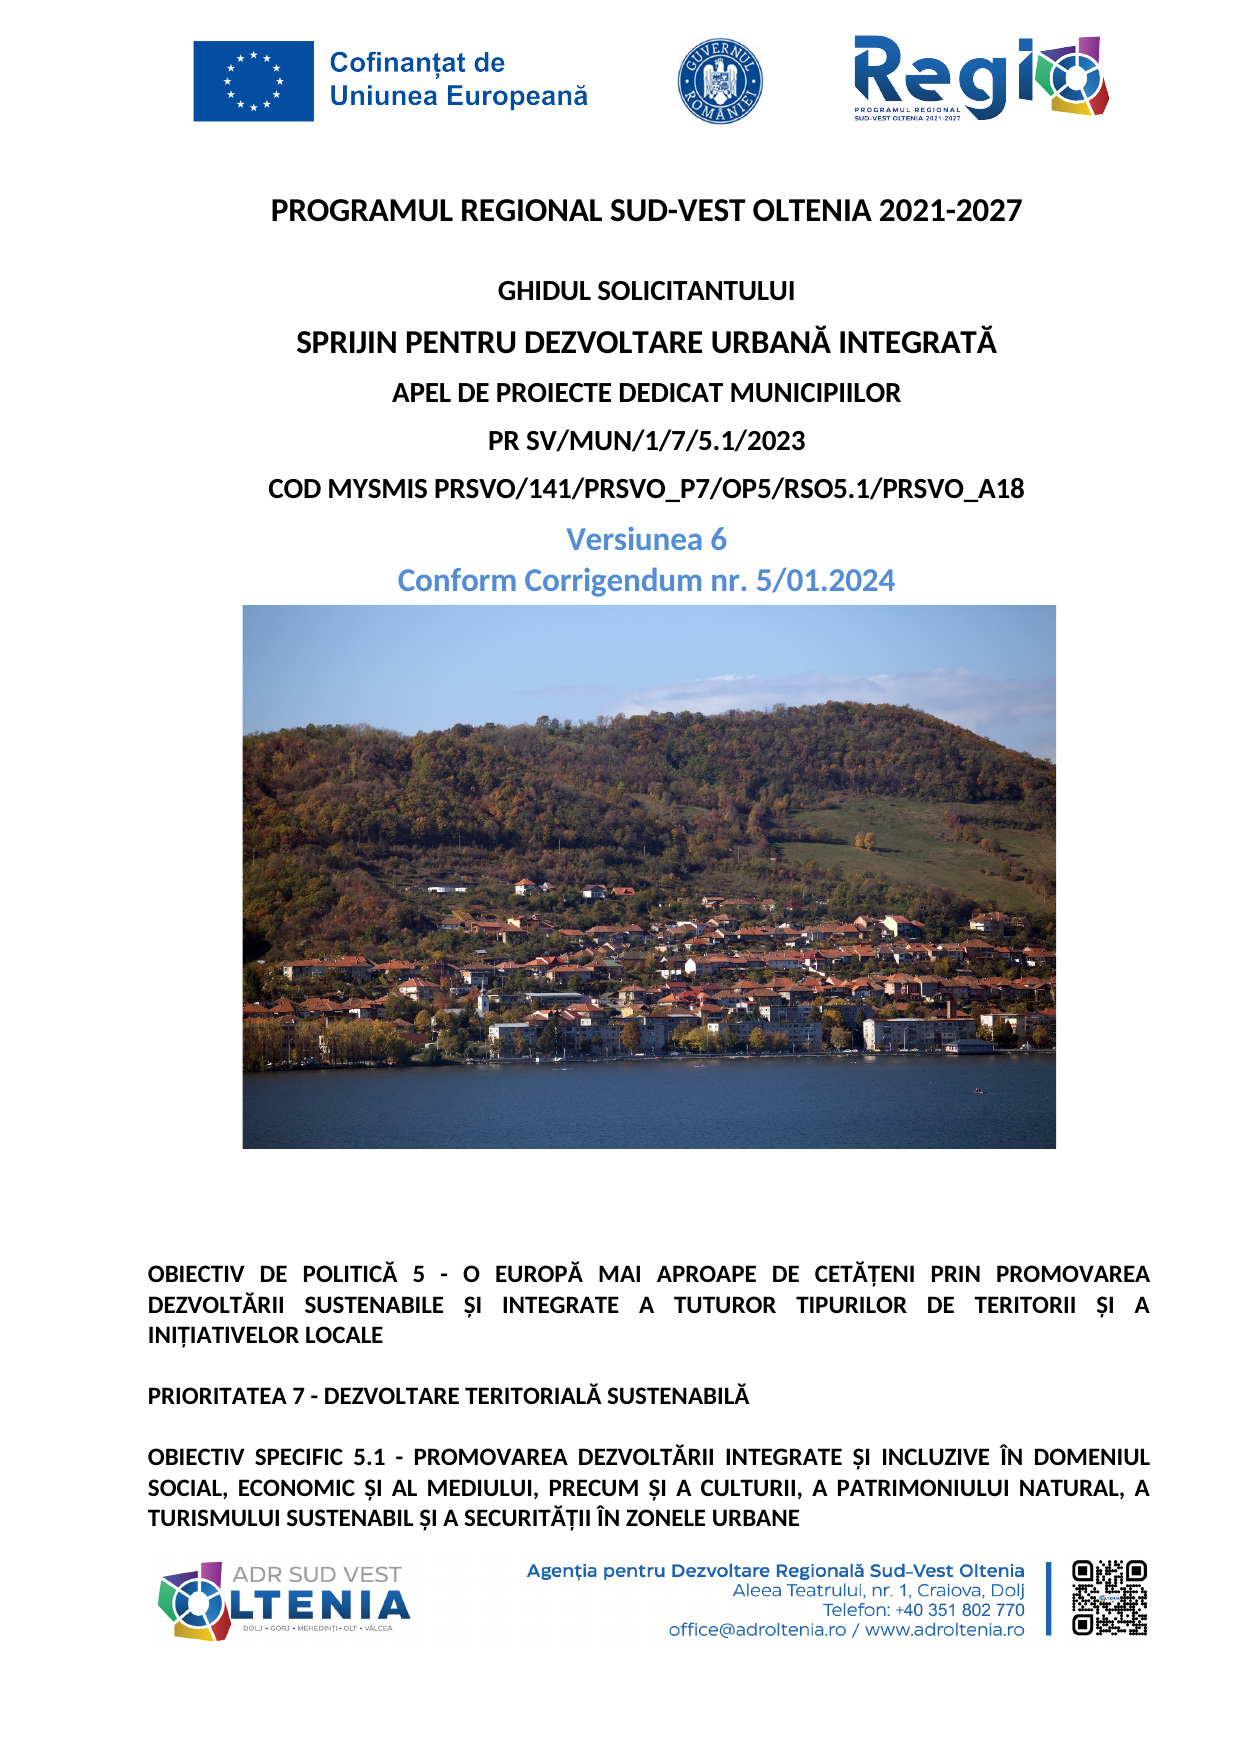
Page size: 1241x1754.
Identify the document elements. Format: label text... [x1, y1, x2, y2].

text OBIECTIV DE POLITICĂ 5 - O EUROPĂ MAI APROAPE DE CETĂȚENI PRIN PROMOVAREA DEZVOLTĂRII SUSTENABILE ȘI INTEGRATE A TUTUROR TIPURILOR DE TERITORII ȘI A INIȚIATIVELOR LOCALE [148, 1258, 1152, 1350]
text SPRIJIN PENTRU DEZVOLTARE URBANĂ INTEGRATĂ [148, 321, 1146, 361]
picture [674, 36, 768, 126]
text Versiunea 6 [148, 518, 1146, 559]
text PRIORITATEA 7 - DEZVOLTARE TERITORIALĂ SUSTENABILĂ [148, 1380, 1152, 1411]
text APEL DE PROIECTE DEDICAT MUNICIPIILOR [148, 374, 1146, 409]
text GHIDUL SOLICITANTULUI [148, 272, 1146, 308]
picture [242, 605, 1057, 1149]
text PR SV/MUN/1/7/5.1/2023 [148, 422, 1146, 458]
text OBIECTIV SPECIFIC 5.1 - PROMOVAREA DEZVOLTĂRII INTEGRATE ȘI INCLUZIVE ÎN DOMENIUL SOCIAL, ECONOMIC ȘI AL MEDIULUI, PRECUM ȘI A CULTURII, A PATRIMONIULUI NATURAL, A TURISMULUI SUSTENABIL ȘI A SECURITĂȚII ÎN ZONELE URBANE [148, 1441, 1152, 1533]
text Conform Corrigendum nr. 5/01.2024 [148, 559, 1146, 600]
picture [148, 1551, 1152, 1648]
text COD MYSMIS PRSVO/141/PRSVO_P7/OP5/RSO5.1/PRSVO_A18 [148, 470, 1146, 506]
text PROGRAMUL REGIONAL SUD-VEST OLTENIA 2021-2027 [148, 189, 1146, 229]
picture [852, 34, 1111, 124]
picture [188, 36, 590, 125]
